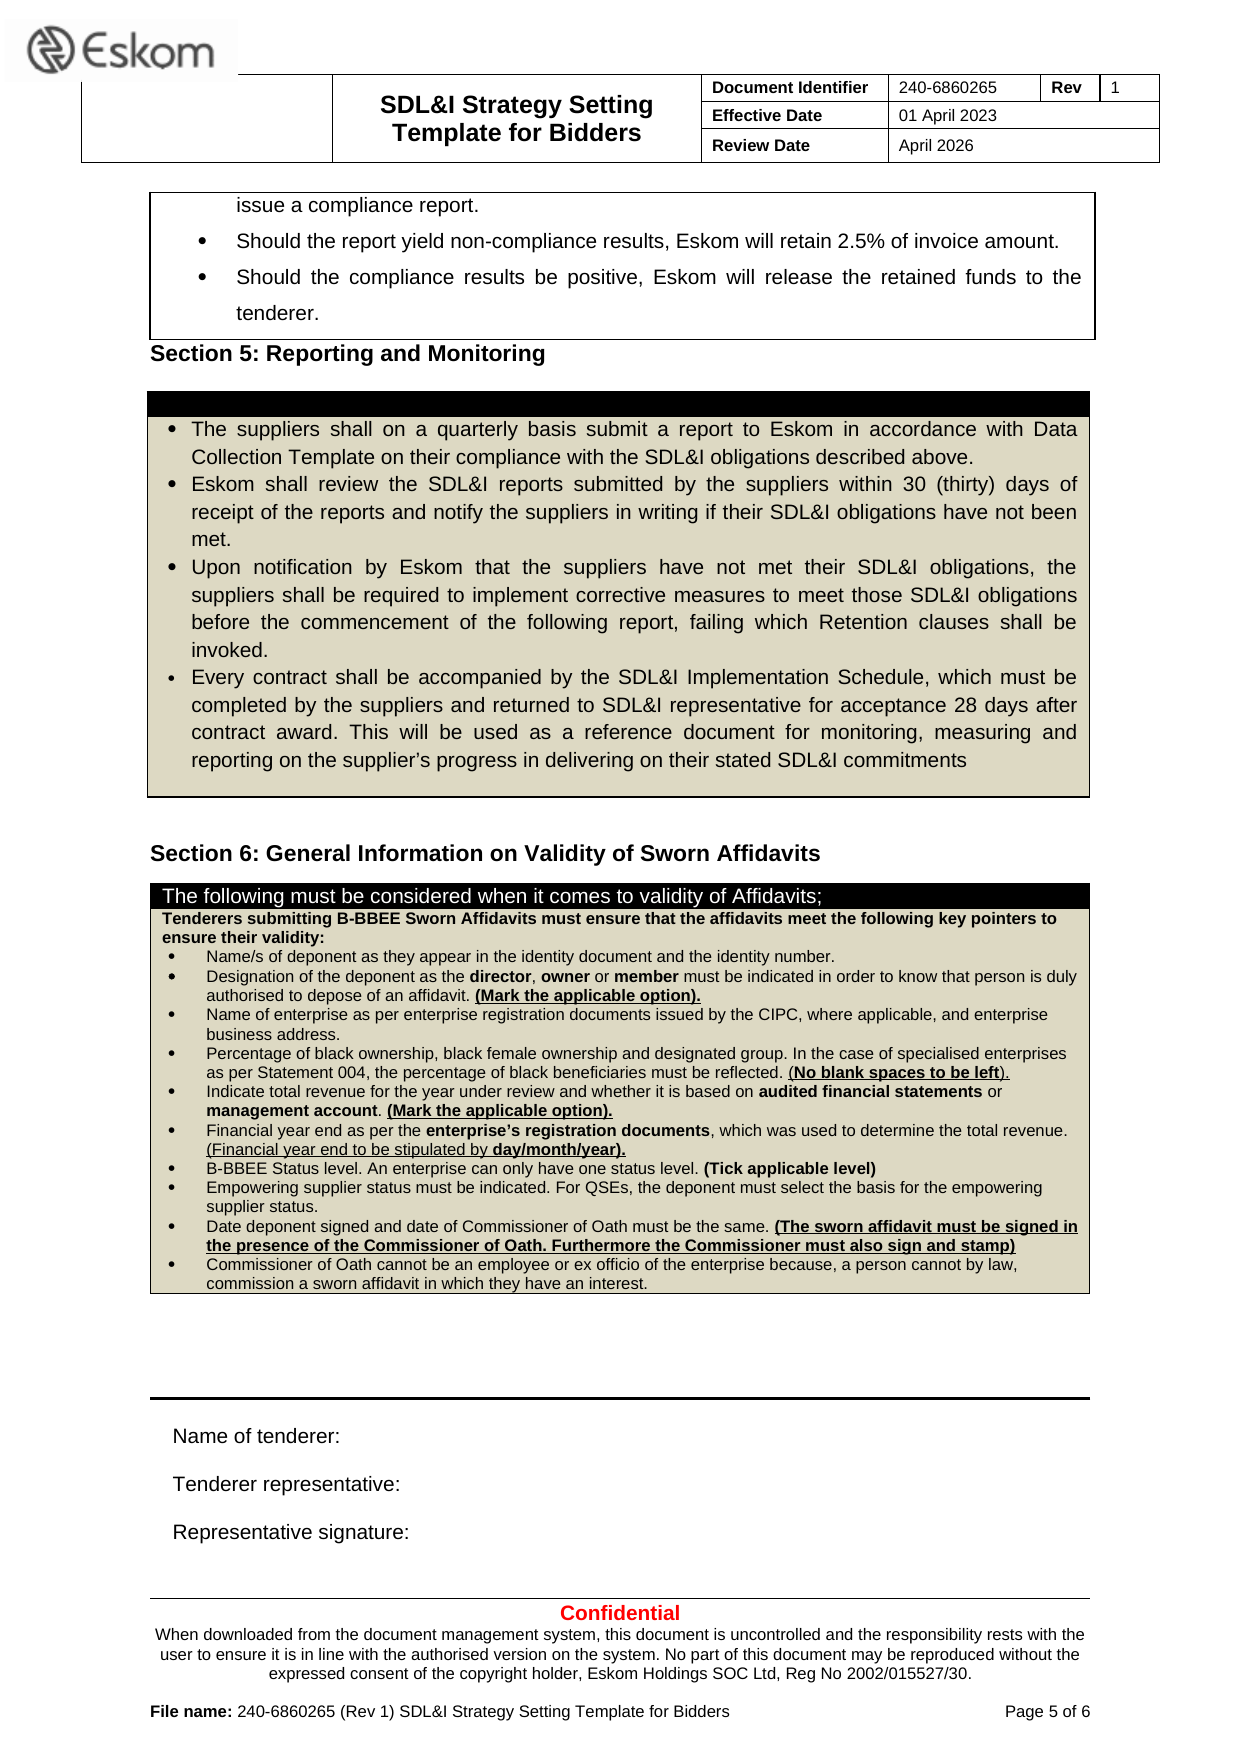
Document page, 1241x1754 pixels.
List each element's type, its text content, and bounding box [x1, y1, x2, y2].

table_header [150, 1400, 1240, 1592]
table_header The following must be considered when it comes to validity of Affidavits; [151, 884, 1089, 908]
text Section 6: General Information on Validity of Sworn Affidavits [150, 840, 1090, 867]
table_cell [151, 193, 1094, 339]
table_header [148, 392, 1089, 416]
text Section 5: Reporting and Monitoring [150, 340, 1090, 366]
table_cell The suppliers shall on a quarterly basis submit a report to Eskom in accordance with Data Collection Template on their compliance with the SDL&I obligations described above. Eskom shall review the SDL&I reports submitted by the suppliers within 30 (thirty) days of receipt of the reports and notify the suppliers in writing if their SDL&I obligations have not been met. Upon notification by Eskom that the suppliers have not met their SDL&I obligations, the suppliers shall be required to implement corrective measures to meet those SDL&I obligations before the commencement of the following report, failing which Retention clauses shall be invoked. Every contract shall be accompanied by the SDL&I Implementation Schedule, which must be completed by the suppliers and returned to SDL&I representative for acceptance 28 days after contract award. This will be used as a reference document for monitoring, measuring and reporting on the supplier’s progress in delivering on their stated SDL&I commitments [148, 417, 1089, 796]
table_cell Tenderers submitting B-BBEE Sworn Affidavits must ensure that the affidavits meet the following key pointers to ensure their validity: Name/s of deponent as they appear in the identity document and the identity number. Designation of the deponent as the director, owner or member must be indicated in order to know that person is duly authorised to depose of an affidavit. (Mark the applicable option). Name of enterprise as per enterprise registration documents issued by the CIPC, where applicable, and enterprise business address. Percentage of black ownership, black female ownership and designated group. In the case of specialised enterprises as per Statement 004, the percentage of black beneficiaries must be reflected. (No blank spaces to be left). Indicate total revenue for the year under review and whether it is based on audited financial statements or management account. (Mark the applicable option). Financial year end as per the enterprise’s registration documents, which was used to determine the total revenue. (Financial year end to be stipulated by day/month/year). B-BBEE Status level. An enterprise can only have one status level. (Tick applicable level) Empowering supplier status must be indicated. For QSEs, the deponent must select the basis for the empowering supplier status. Date deponent signed and date of Commissioner of Oath must be the same. (The sworn affidavit must be signed in the presence of the Commissioner of Oath. Furthermore the Commissioner must also sign and stamp) Commissioner of Oath cannot be an employee or ex officio of the enterprise because, a person cannot by law, commission a sworn affidavit in which they have an interest. [151, 909, 1089, 1293]
